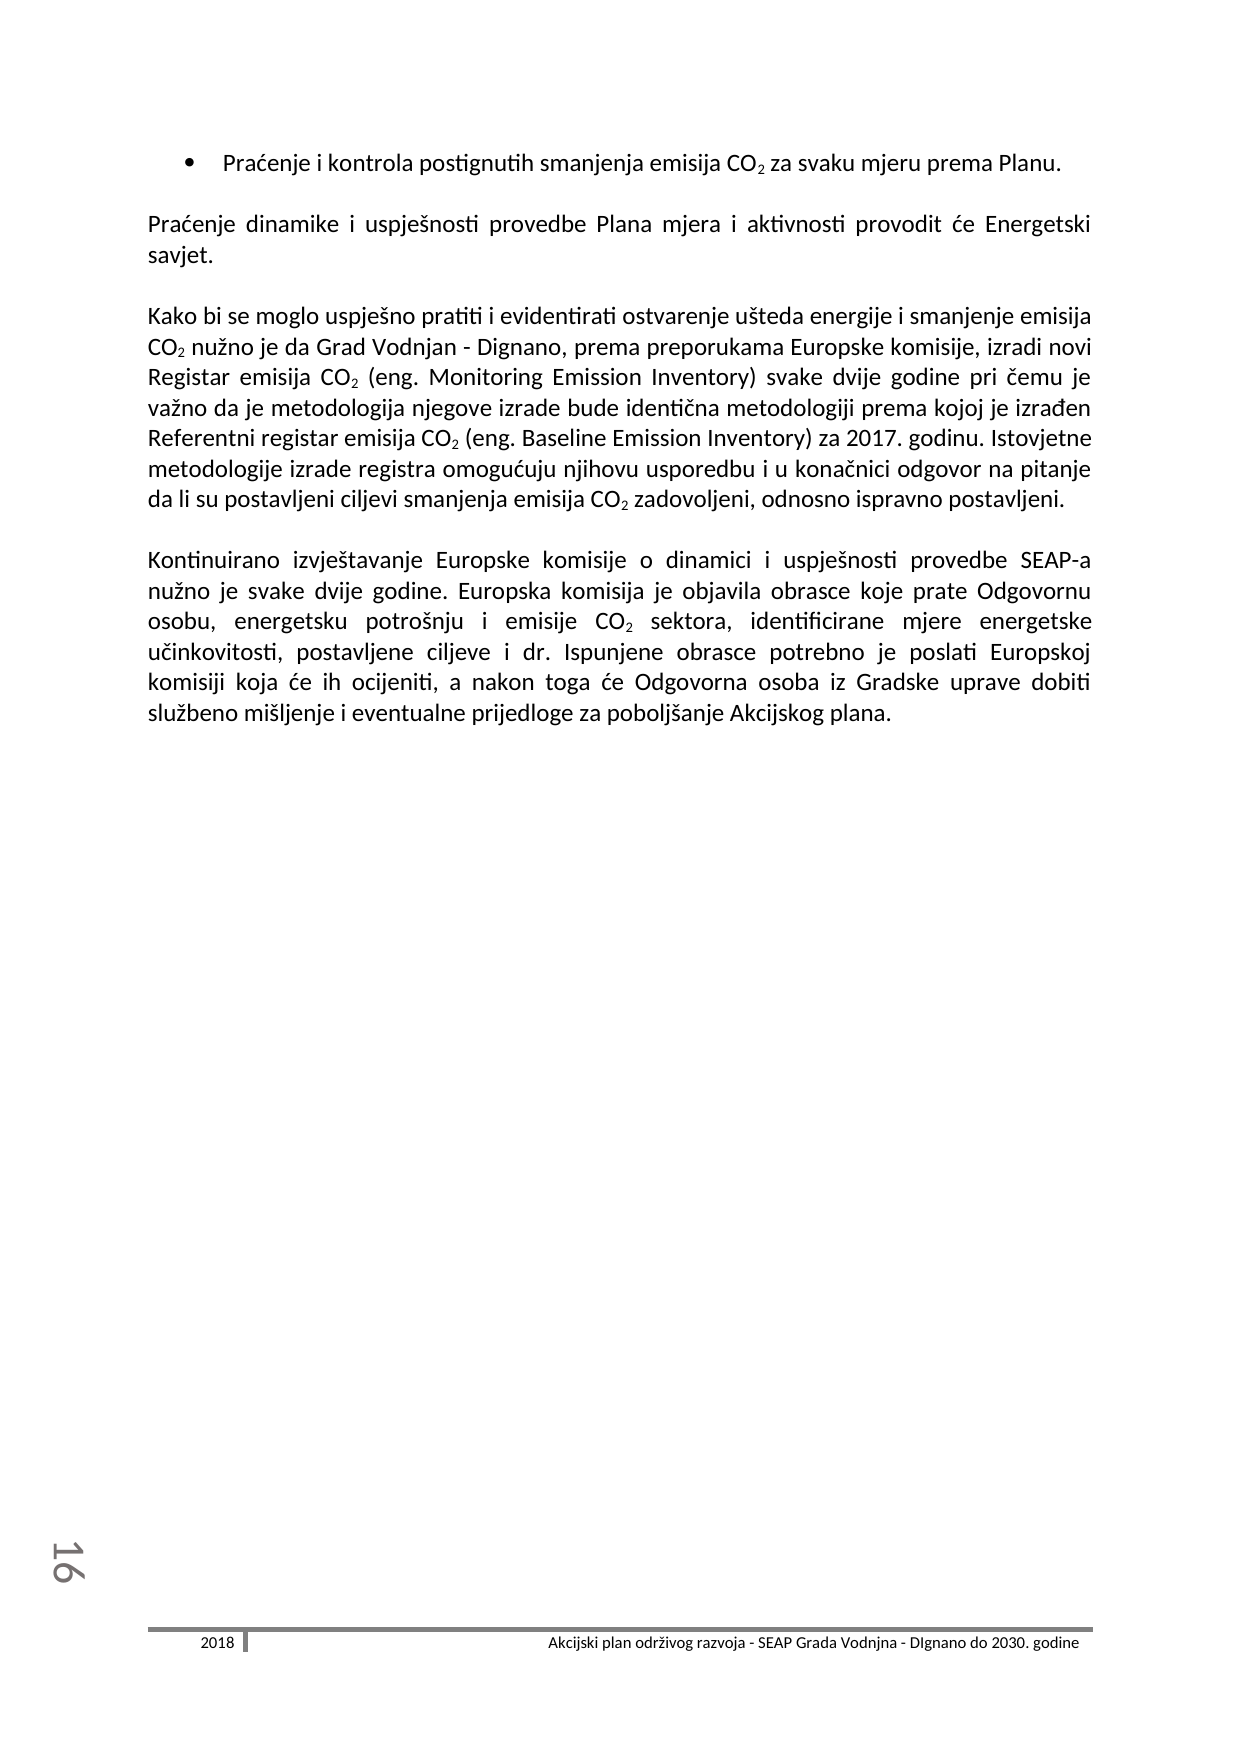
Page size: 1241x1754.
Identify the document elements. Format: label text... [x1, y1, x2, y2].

list Praćenje i kontrola postignutih smanjenja emisija CO2 za svaku mjeru prema Planu. [185, 148, 1093, 178]
text Kako bi se moglo uspješno pratiti i evidentirati ostvarenje ušteda energije i smanjenje emisija CO2 nužno je da Grad Vodnjan - Dignano, prema preporukama Europske komisije izradi novi Registar emisija CO2 (eng. Monitoring Emission Inventory) svake dvije godine pri čemu je važno da je metodologija njegove izrade bude identična metodologiji prema kojoj je izrađen Referentni registar emisija CO2 (eng. Baseline Emission Inventory) za 2017. godinu. Istovjetne metodologije izrade registra omogućuju njihovu usporedbu i u konačnici odgovor na pitanje da li su postavljeni ciljevi smanjenja emisija CO2 zadovoljeni odnosno ispravno postavljeni. [148, 300, 1093, 514]
text Kontinuirano izvještavanje Europske komisije o dinamici i uspješnosti provedbe SEAP-a nužno je svake dvije godine. Europska komisija je objavila obrasce koje prate Odgovornu osobu energetsku potrošnju i emisije CO2 sektora identificirane mjere energetske učinkovitosti postavljene ciljeve i dr. Ispunjene obrasce potrebno je poslati Europskoj komisiji koja će ih ocijeniti a nakon toga će Odgovorna osoba iz Gradske uprave dobiti službeno mišljenje i eventualne prijedloge za poboljšanje Akcijskog plana. [148, 544, 1093, 727]
text Praćenje dinamike i uspješnosti provedbe Plana mjera i aktivnosti provodit će Energetski savjet. [148, 209, 1093, 270]
